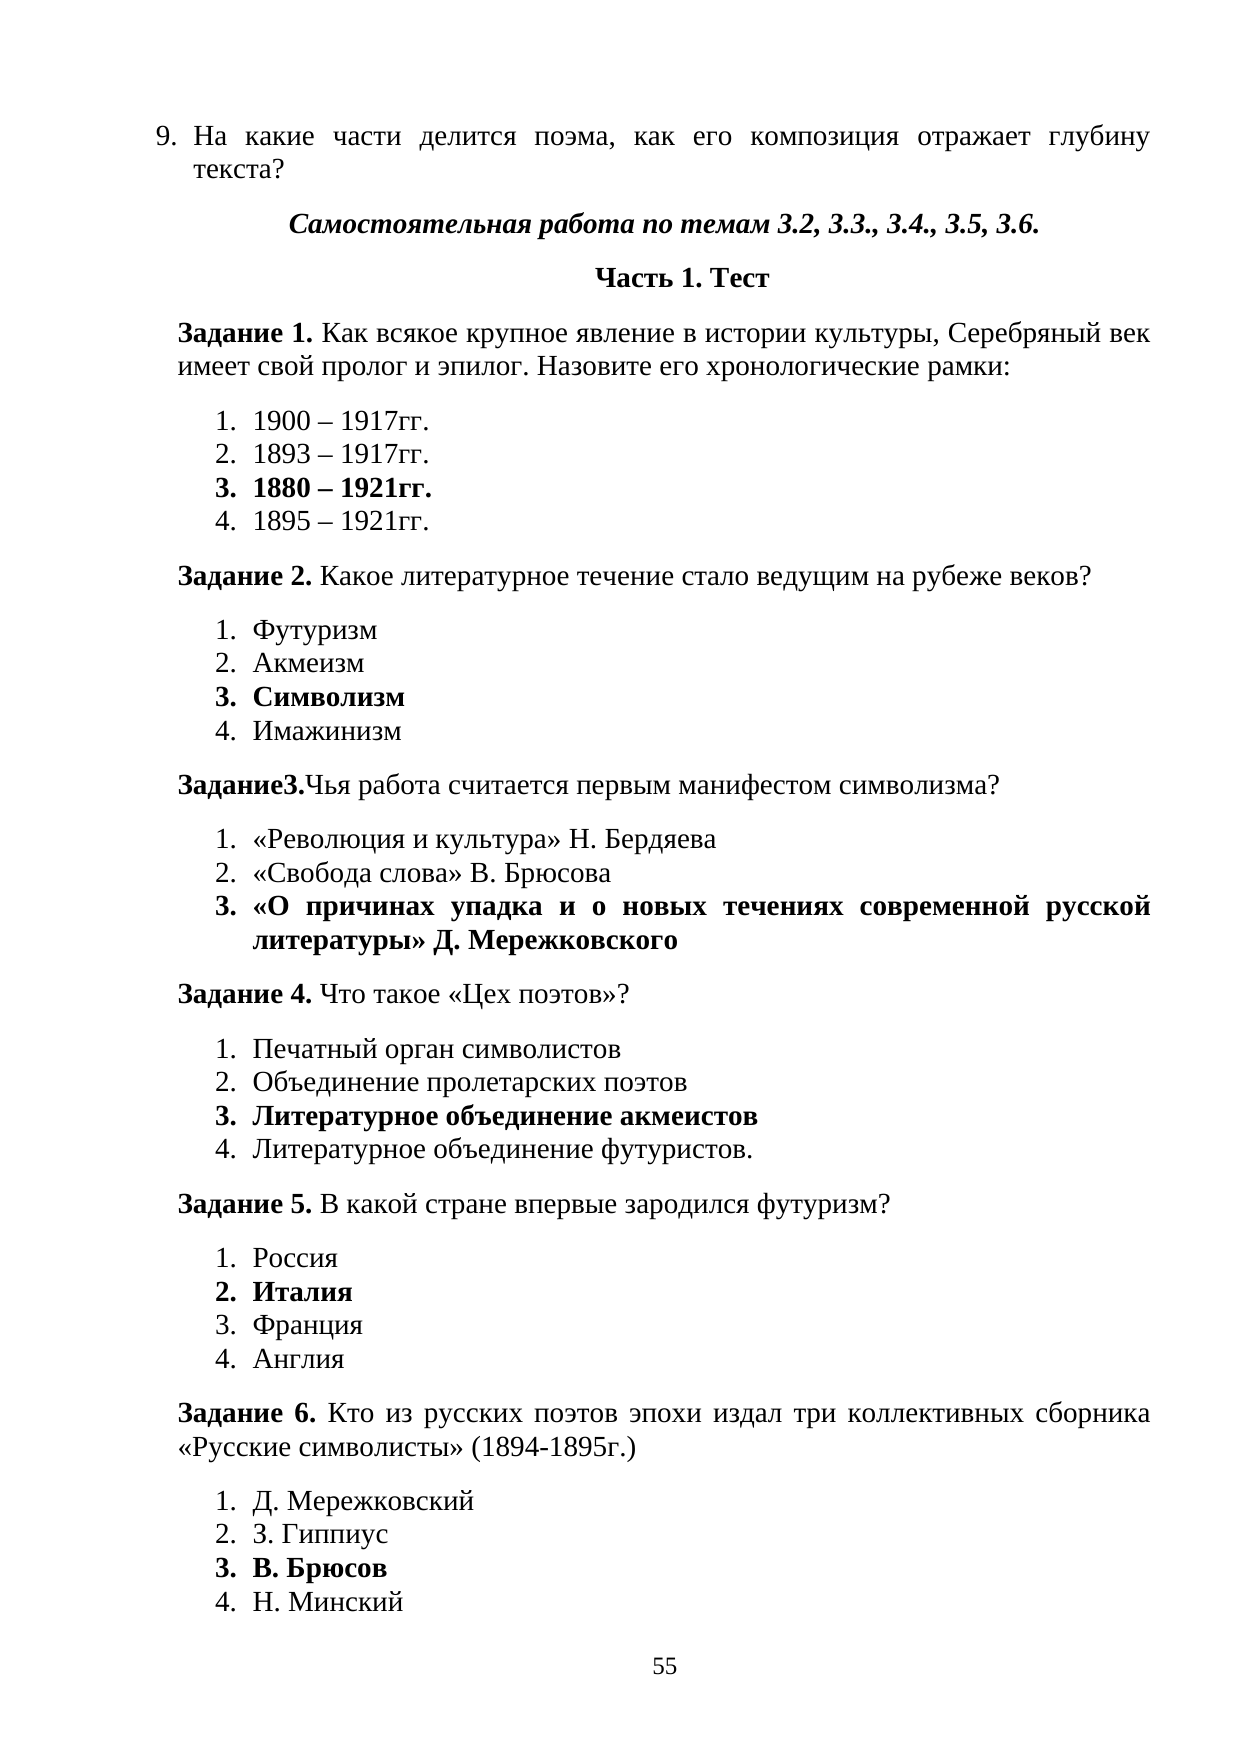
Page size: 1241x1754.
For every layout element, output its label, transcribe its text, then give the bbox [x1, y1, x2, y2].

list Д. Мережковский [215, 1483, 1152, 1517]
list Россия [215, 1240, 1152, 1274]
list Н. Минский [215, 1584, 1152, 1617]
list З. Гиппиус [215, 1517, 1152, 1550]
list Италия [215, 1274, 1152, 1307]
list Символизм [215, 679, 1152, 713]
list 1895 – 1921гг. [215, 503, 1152, 537]
text Задание 6. Кто из русских поэтов эпохи издал три коллективных сборника «Русские символисты» (1894-1895г.) [177, 1395, 1152, 1462]
list Имажинизм [215, 713, 1152, 746]
list «Революция и культура» Н. Бердяева [215, 821, 1152, 855]
list 1900 – 1917гг. [215, 403, 1152, 436]
list Футуризм [215, 612, 1152, 646]
list Печатный орган символистов [215, 1031, 1152, 1064]
list 1893 – 1917гг. [215, 436, 1152, 470]
list Часть 1. Тест [193, 260, 1171, 294]
text Задание3.Чья работа считается первым манифестом символизма? [177, 767, 1152, 801]
list На какие части делится поэма, как его композиция отражает глубину текста? [156, 118, 1152, 185]
text Задание 5. В какой стране впервые зародился футуризм? [177, 1186, 1152, 1219]
text Задание 2. Какое литературное течение стало ведущим на рубеже веков? [177, 558, 1152, 591]
list В. Брюсов [215, 1550, 1152, 1584]
list Франция [215, 1307, 1152, 1341]
list «О причинах упадка и о новых течениях современной русской литературы» Д. Мережковского [215, 888, 1152, 956]
list Литературное объединение футуристов. [215, 1131, 1152, 1165]
list «Свобода слова» В. Брюсова [215, 855, 1152, 888]
list Объединение пролетарских поэтов [215, 1064, 1152, 1098]
list Акмеизм [215, 646, 1152, 679]
text Задание 1. Как всякое крупное явление в истории культуры, Серебряный век имеет свой пролог и эпилог. Назовите его хронологические рамки: [177, 315, 1152, 382]
list Англия [215, 1341, 1152, 1374]
list 1880 – 1921гг. [215, 470, 1152, 503]
list Литературное объединение акмеистов [215, 1098, 1152, 1131]
text Самостоятельная работа по темам 3.2, 3.3., 3.4., 3.5, 3.6. [177, 206, 1152, 239]
text Задание 4. Что такое «Цех поэтов»? [177, 976, 1152, 1010]
